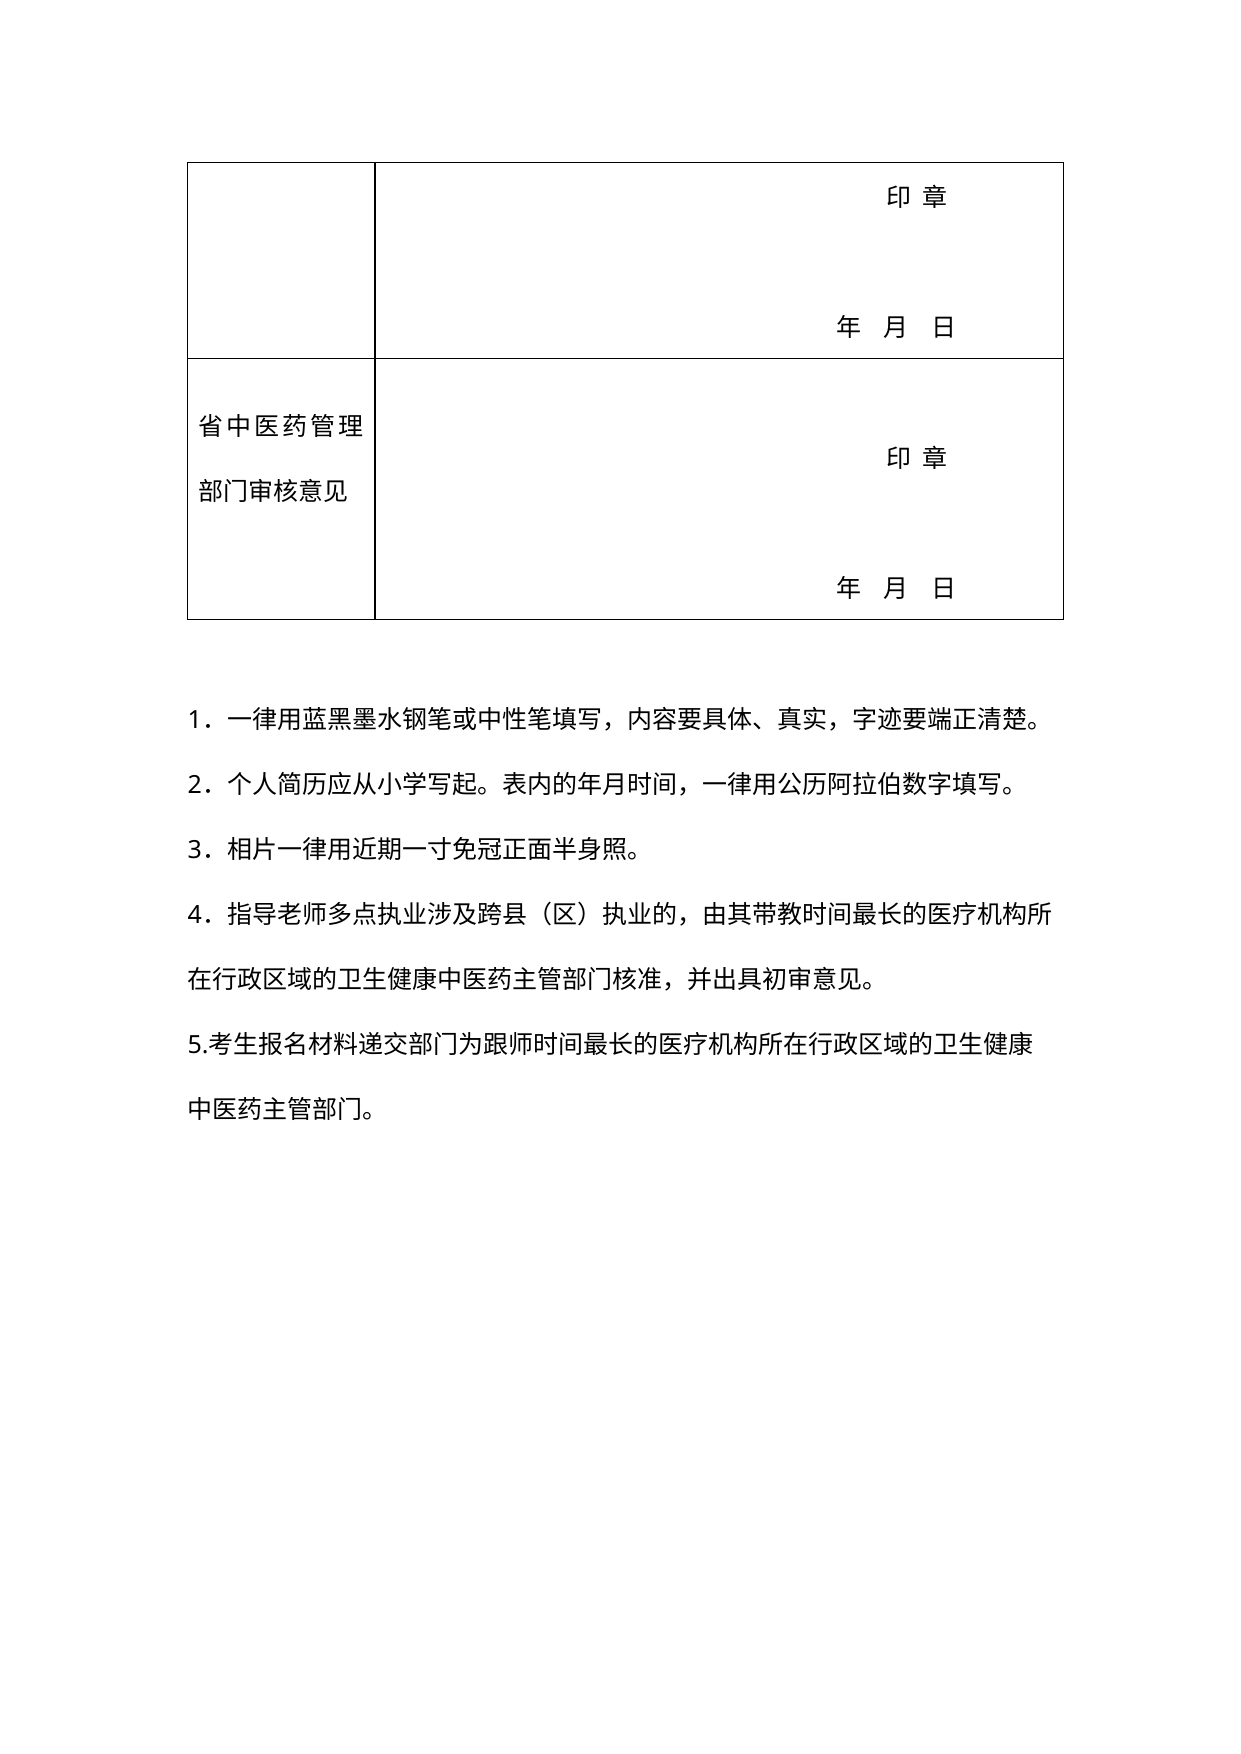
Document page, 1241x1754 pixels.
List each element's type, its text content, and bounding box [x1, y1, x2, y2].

text 3．相片一律用近期一寸免冠正面半身照。 [187, 815, 1053, 880]
table_cell 省中医药管理部门审核意见 [188, 359, 374, 619]
table_cell 印 章 年 月 日 [376, 163, 1063, 358]
text 4．指导老师多点执业涉及跨县（区）执业的，由其带教时间最长的医疗机构所在行政区域的卫生健康中医药主管部门核准，并出具初审意见。 [187, 880, 1053, 1010]
text 5.考生报名材料递交部门为跟师时间最长的医疗机构所在行政区域的卫生健康中医药主管部门。 [187, 1010, 1053, 1140]
text 2．个人简历应从小学写起。表内的年月时间，一律用公历阿拉伯数字填写。 [187, 750, 1053, 815]
text 1．一律用蓝黑墨水钢笔或中性笔填写，内容要具体、真实，字迹要端正清楚。 [187, 685, 1053, 750]
table_cell 印 章 年 月 日 [376, 359, 1063, 619]
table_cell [188, 163, 374, 358]
